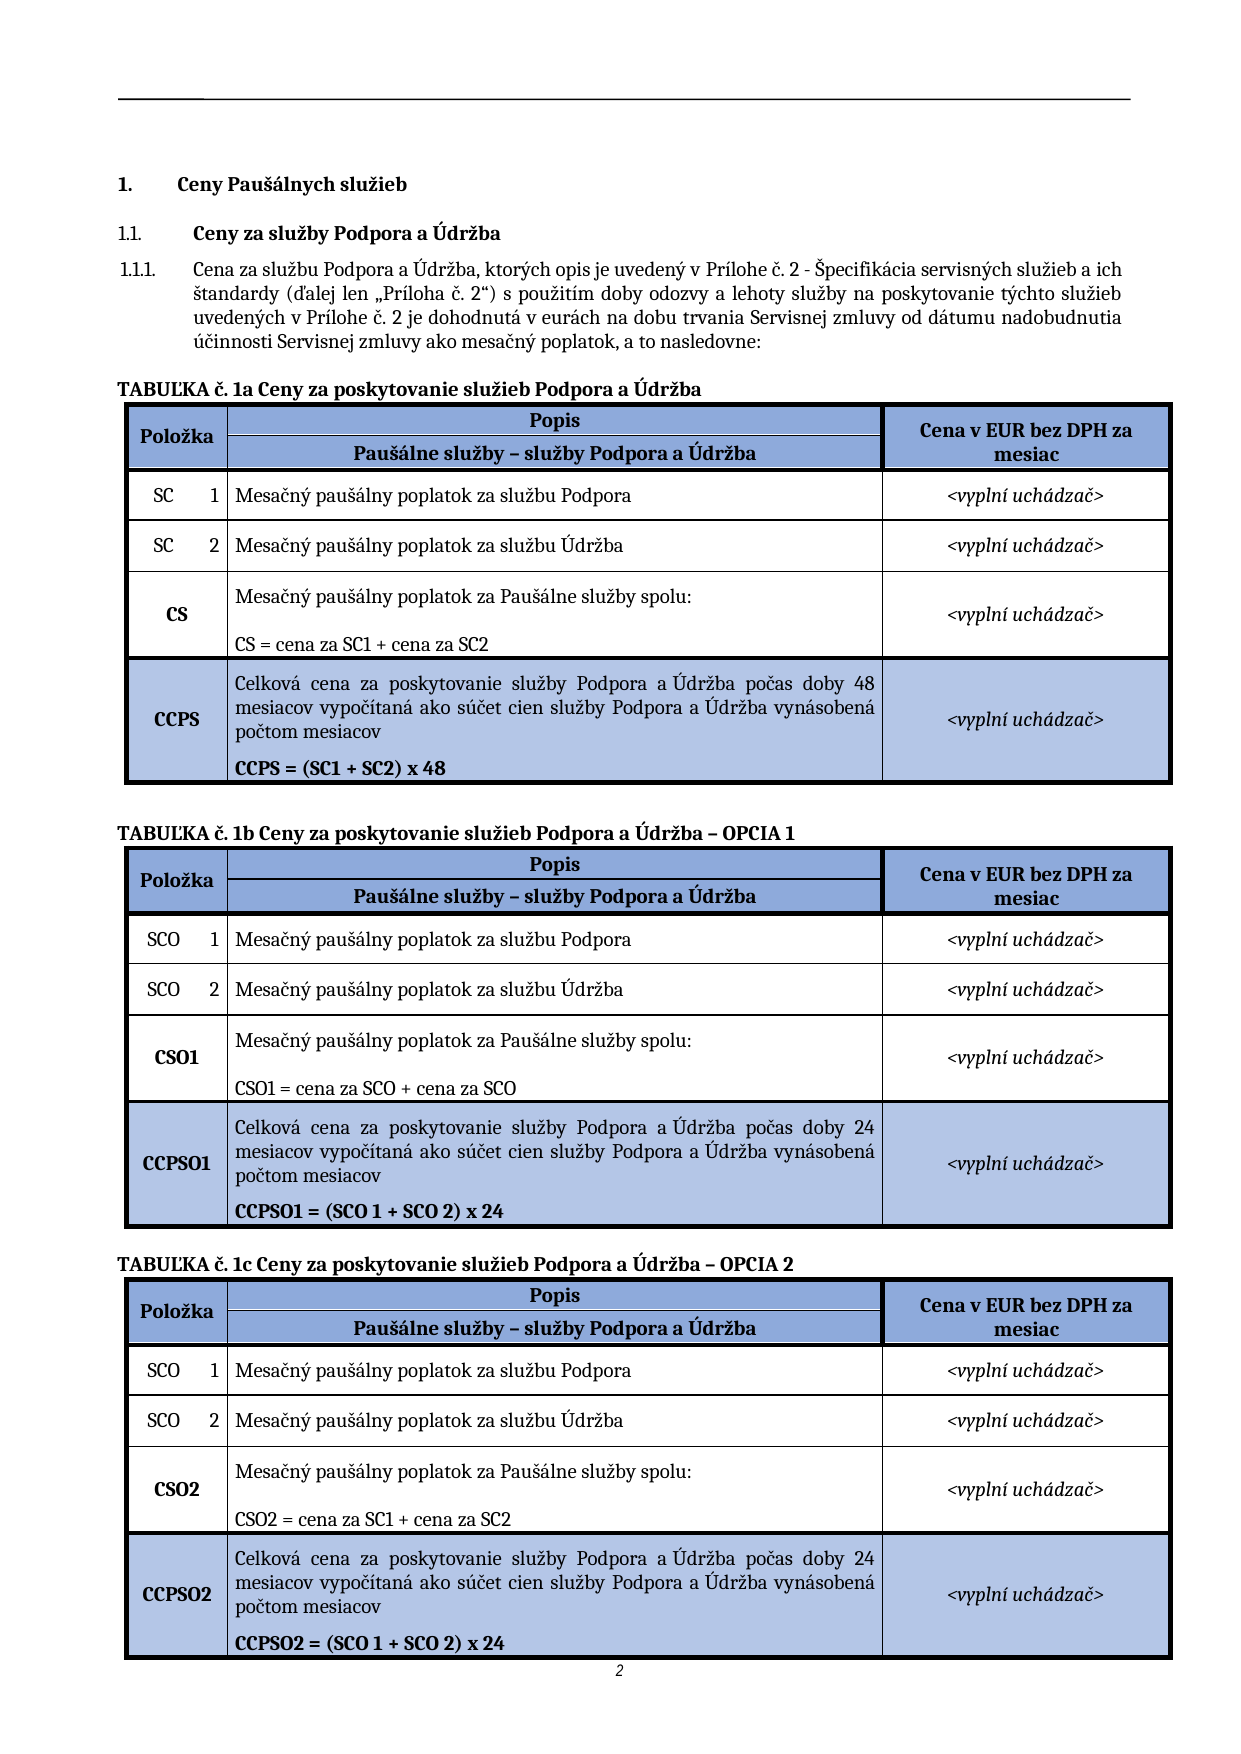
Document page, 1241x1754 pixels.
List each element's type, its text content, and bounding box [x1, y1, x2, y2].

table_header Položka [129, 1282, 227, 1342]
table_cell 2 [201, 521, 227, 571]
table_cell Celková cena za poskytovanie služby Podpora a Údržba počas doby 24 mesiacov vypočítaná ako súčet cien služby Podpora a Údržba vynásobená počtom mesiacov CCPSO2 = (SCO 1 + SCO 2) x 24 [228, 1535, 882, 1655]
table_cell Celková cena za poskytovanie služby Podpora a Údržba počas doby 48 mesiacov vypočítaná ako súčet cien služby Podpora a Údržba vynásobená počtom mesiacov CCPS = (SC1 + SC2) x 48 [228, 660, 882, 780]
table_cell <vyplní uchádzač> [883, 1016, 1168, 1100]
table_cell 2 [201, 964, 227, 1014]
table_cell 1 [201, 472, 227, 519]
table_header Popis [228, 850, 880, 878]
list Ceny za služby Podpora a Údržba [118, 222, 1122, 246]
table_header Položka [129, 850, 227, 911]
table_cell SC [129, 521, 201, 571]
table_cell SCO [129, 1347, 201, 1394]
table_cell Mesačný paušálny poplatok za službu Podpora [228, 916, 882, 963]
text TABUĽKA č. 1b Ceny za poskytovanie služieb Podpora a Údržba – OPCIA 1 [117, 822, 1122, 846]
table_cell <vyplní uchádzač> [883, 521, 1168, 571]
table_cell CSO1 [129, 1016, 227, 1100]
table_cell <vyplní uchádzač> [883, 472, 1168, 519]
table_header Popis [228, 407, 880, 434]
table_cell <vyplní uchádzač> [883, 1103, 1168, 1224]
table_cell <vyplní uchádzač> [883, 1535, 1168, 1655]
table_cell Mesačný paušálny poplatok za službu Podpora [228, 472, 882, 519]
table_cell <vyplní uchádzač> [883, 964, 1168, 1014]
text TABUĽKA č. 1a Ceny za poskytovanie služieb Podpora a Údržba [117, 378, 1122, 402]
table_cell 2 [201, 1396, 227, 1446]
table_cell Mesačný paušálny poplatok za Paušálne služby spolu: CSO1 = cena za SCO + cena za SCO [228, 1016, 882, 1100]
table_cell SCO [129, 1396, 201, 1446]
table_header Cena v EUR bez DPH za mesiac [885, 850, 1168, 911]
table_header Popis [228, 1282, 880, 1309]
list Ceny Paušálnych služieb [118, 173, 1122, 197]
table_cell CSO2 [129, 1447, 227, 1531]
table_cell <vyplní uchádzač> [883, 1396, 1168, 1446]
table_cell <vyplní uchádzač> [883, 916, 1168, 963]
table_cell Mesačný paušálny poplatok za službu Údržba [228, 1396, 882, 1446]
table_cell CCPS [129, 660, 227, 780]
table_header Cena v EUR bez DPH za mesiac [885, 407, 1168, 467]
table_cell SC [129, 472, 201, 519]
table_cell 1 [201, 1347, 227, 1394]
table_cell Paušálne služby – služby Podpora a Údržba [228, 1311, 880, 1342]
table_cell <vyplní uchádzač> [883, 572, 1168, 656]
table_cell Mesačný paušálny poplatok za Paušálne služby spolu: CSO2 = cena za SC1 + cena za SC2 [228, 1447, 882, 1531]
text TABUĽKA č. 1c Ceny za poskytovanie služieb Podpora a Údržba – OPCIA 2 [117, 1253, 1122, 1277]
table_cell Paušálne služby – služby Podpora a Údržba [228, 880, 880, 911]
table_cell SCO [129, 964, 201, 1014]
table_cell Paušálne služby – služby Podpora a Údržba [228, 436, 880, 467]
table_cell <vyplní uchádzač> [883, 660, 1168, 780]
table_cell <vyplní uchádzač> [883, 1347, 1168, 1394]
table_cell <vyplní uchádzač> [883, 1447, 1168, 1531]
table_cell CCPSO1 [129, 1103, 227, 1224]
table_cell CCPSO2 [129, 1535, 227, 1655]
table_cell 1 [201, 916, 227, 963]
table_header Cena v EUR bez DPH za mesiac [885, 1282, 1168, 1342]
table_cell Mesačný paušálny poplatok za službu Podpora [228, 1347, 882, 1394]
table_cell SCO [129, 916, 201, 963]
table_cell Mesačný paušálny poplatok za Paušálne služby spolu: CS = cena za SC1 + cena za SC2 [228, 572, 882, 656]
table_cell Mesačný paušálny poplatok za službu Údržba [228, 521, 882, 571]
list Cena za službu Podpora a Údržba, ktorých opis je uvedený v Prílohe č. 2 - Špecifikácia servisných služieb a ich štandardy (ďalej len „Príloha č. 2“) s použitím doby odozvy a lehoty služby na poskytovanie týchto služieb uvedených v Prílohe č. 2 je dohodnutá v eurách na dobu trvania Servisnej zmluvy od dátumu nadobudnutia účinnosti Servisnej zmluvy ako mesačný poplatok, a to nasledovne: [120, 258, 1122, 354]
table_cell Celková cena za poskytovanie služby Podpora a Údržba počas doby 24 mesiacov vypočítaná ako súčet cien služby Podpora a Údržba vynásobená počtom mesiacov CCPSO1 = (SCO 1 + SCO 2) x 24 [228, 1103, 882, 1224]
table_cell Mesačný paušálny poplatok za službu Údržba [228, 964, 882, 1014]
table_header Položka [129, 407, 227, 467]
table_cell CS [129, 572, 227, 656]
